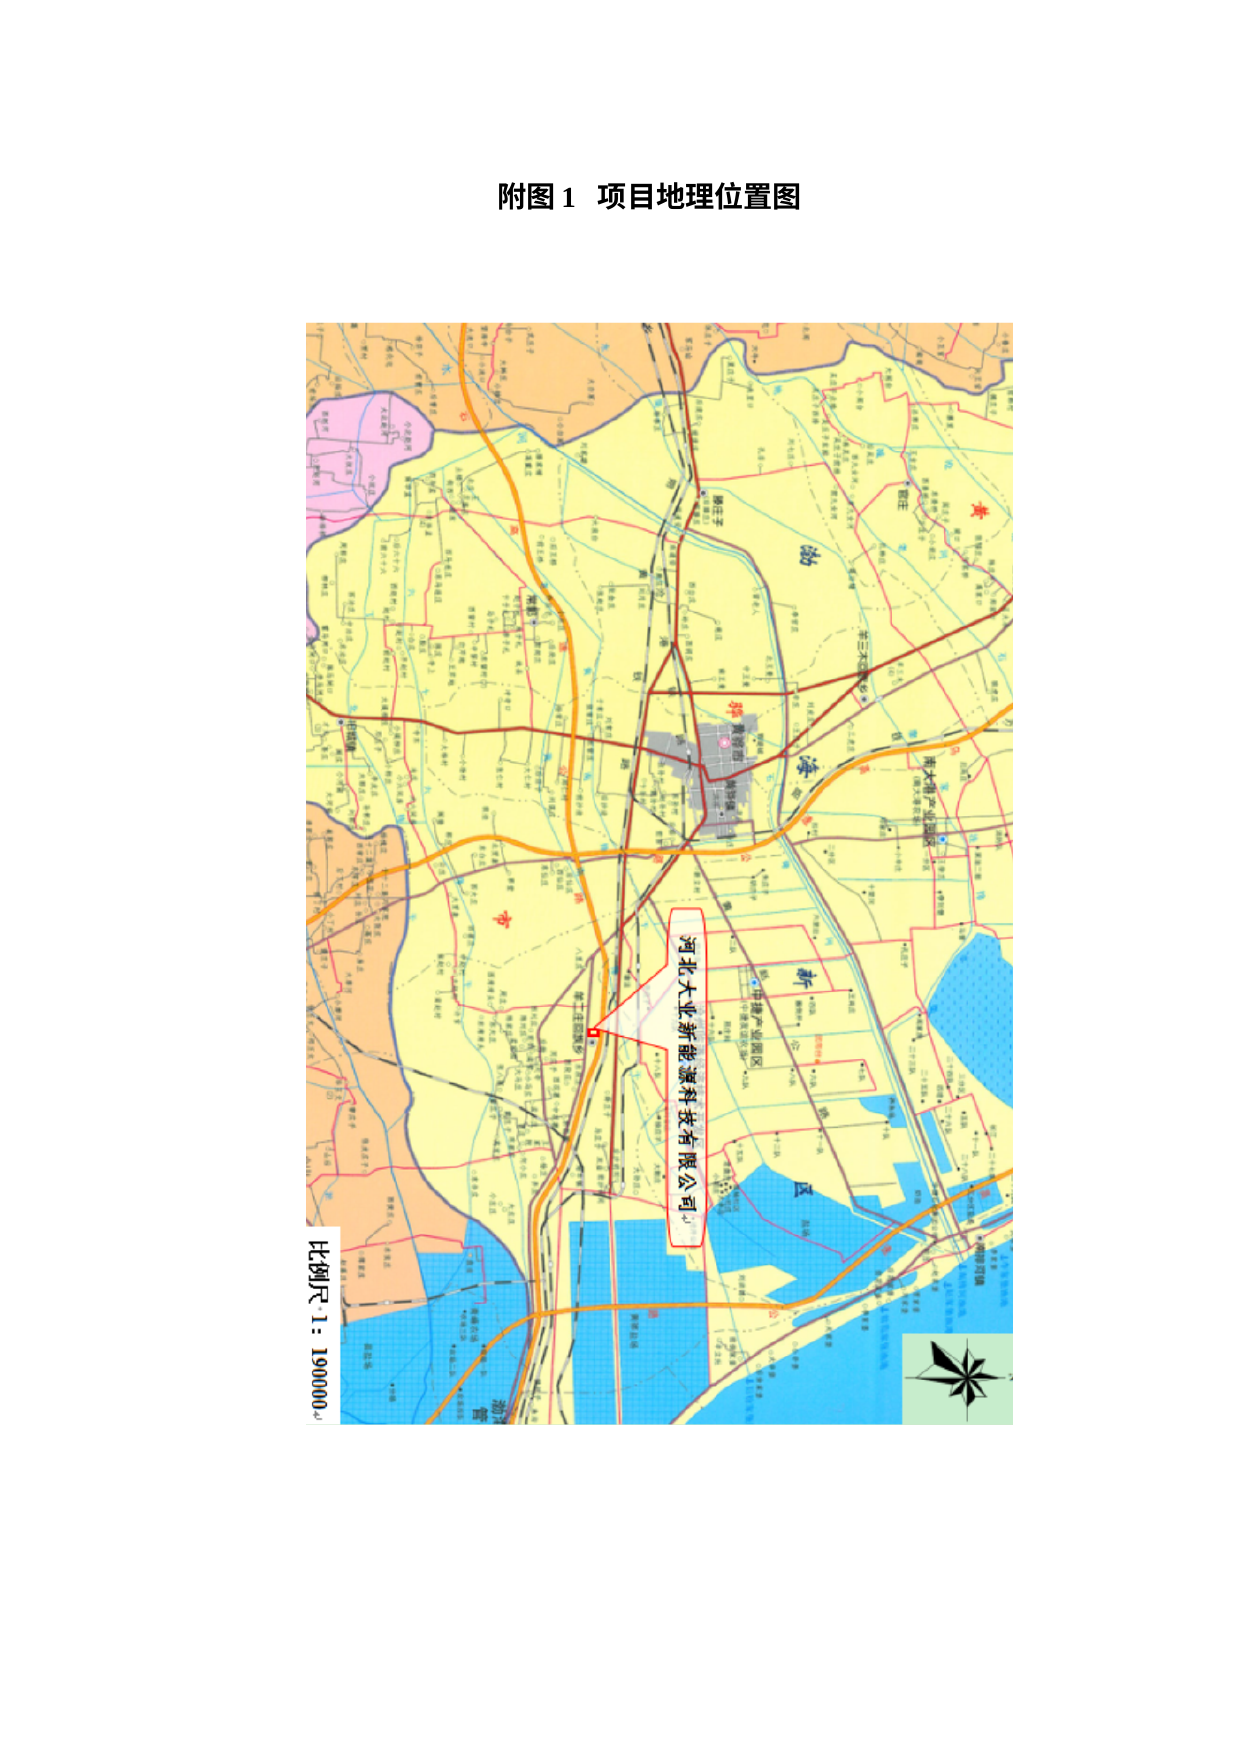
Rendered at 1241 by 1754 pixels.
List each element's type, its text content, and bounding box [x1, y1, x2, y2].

picture [306, 324, 1013, 1425]
text 附图1 项目地理位置图 [187, 162, 1053, 227]
